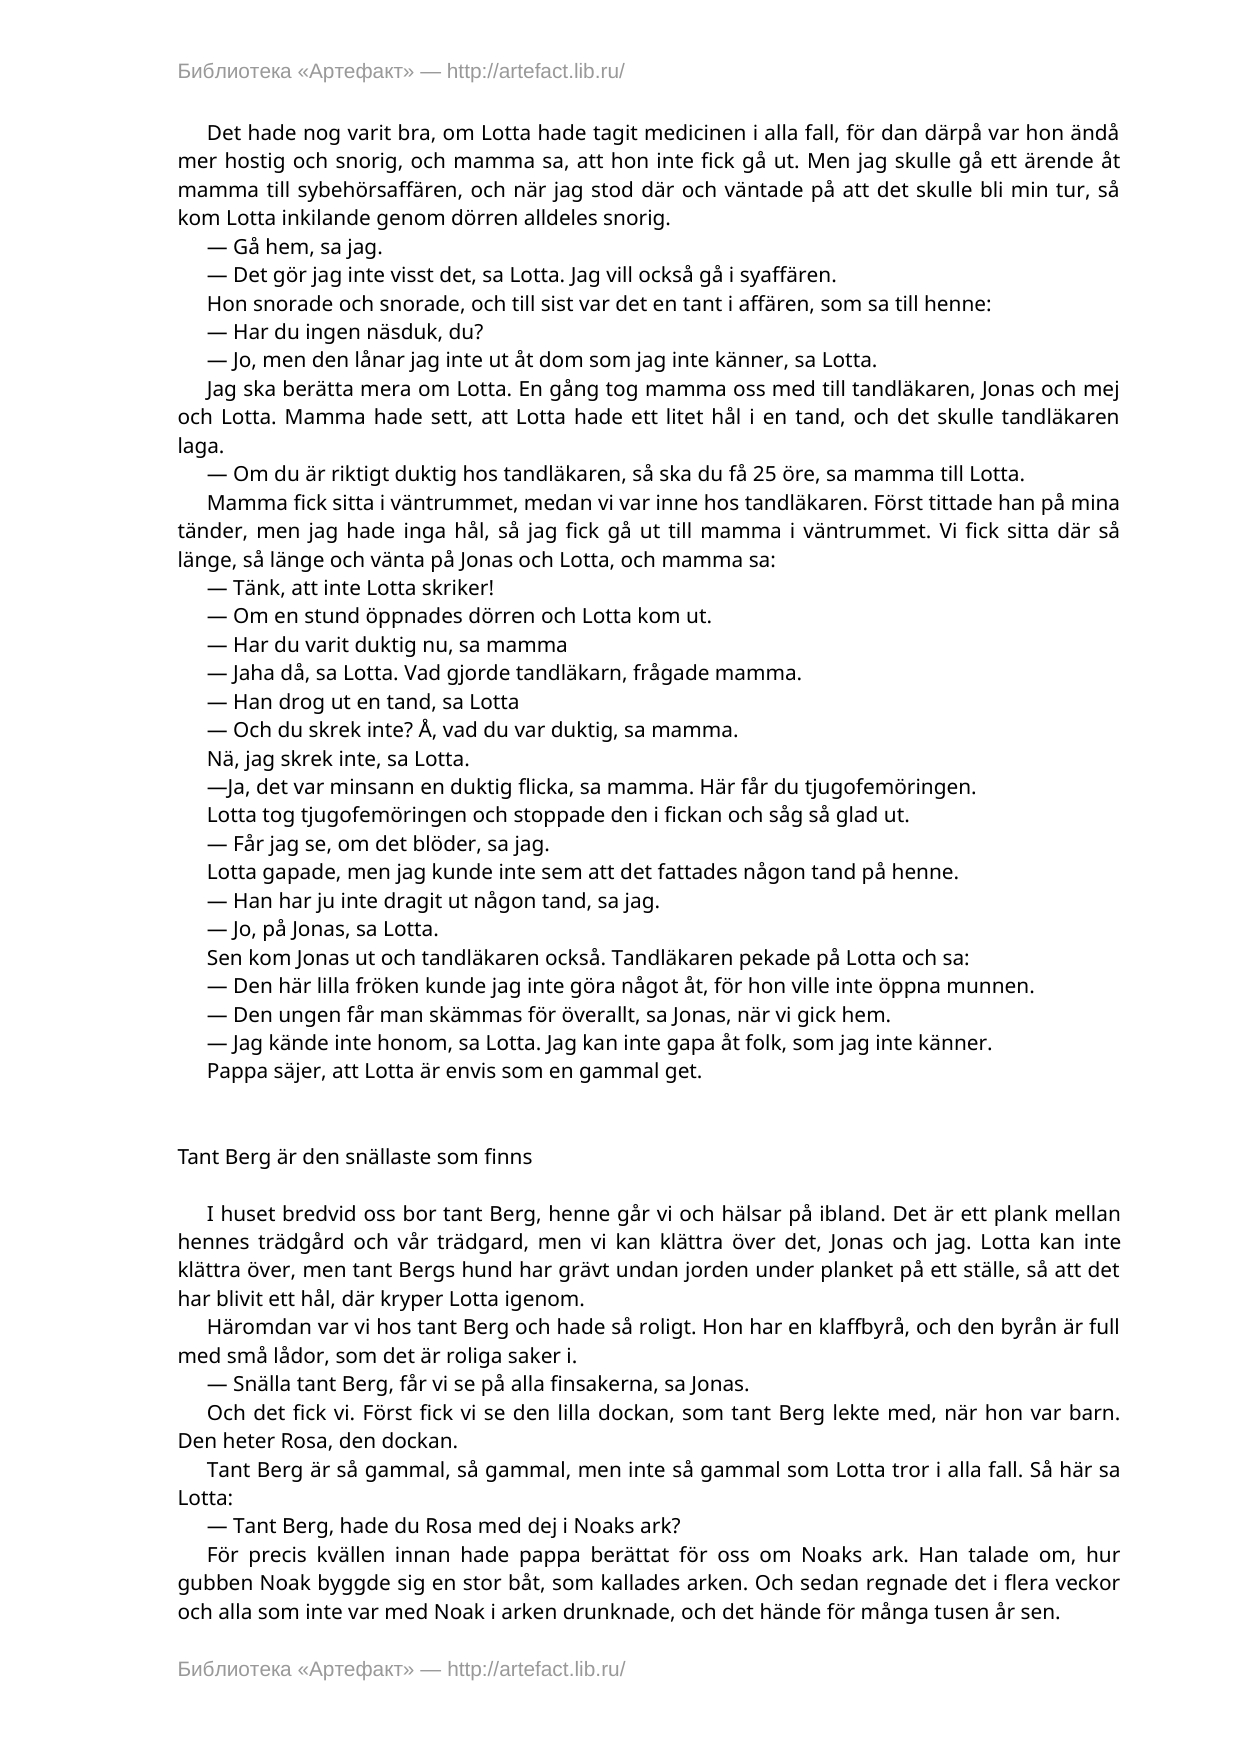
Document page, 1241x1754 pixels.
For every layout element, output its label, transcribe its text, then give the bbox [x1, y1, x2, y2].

text Nä, jag skrek inte, sa Lotta. [177, 744, 1122, 772]
text — Om du är riktigt duktig hos tandläkaren, så ska du få 25 öre, sa mamma till Lotta. [177, 459, 1122, 488]
text — Får jag se, om det blöder, sa jag. [177, 829, 1122, 857]
text — Jo, men den lånar jag inte ut åt dom som jag inte känner, sa Lotta. [177, 346, 1122, 374]
text Sen kom Jonas ut och tandläkaren också. Tandläkaren pekade på Lotta och sa: [177, 943, 1122, 971]
text —Ja, det var minsann en duktig flicka, sa mamma. Här får du tjugofemöringen. [177, 772, 1122, 801]
text — Tänk, att inte Lotta skriker! [177, 573, 1122, 602]
text — Den här lilla fröken kunde jag inte göra något åt, för hon ville inte öppna munnen. [177, 971, 1122, 1000]
text Lotta gapade, men jag kunde inte sem att det fattades någon tand på henne. [177, 857, 1122, 886]
text — Han drog ut en tand, sa Lotta [177, 687, 1122, 715]
text Och det fick vi. Först fick vi se den lilla dockan, som tant Berg lekte med, när hon var barn. Den heter Rosa, den dockan. [177, 1398, 1122, 1455]
text Mamma fick sitta i väntrummet, medan vi var inne hos tandläkaren. Först tittade han på mina tänder, men jag hade inga hål, så jag fick gå ut till mamma i väntrummet. Vi fick sitta där så länge, så länge och vänta på Jonas och Lotta, och mamma sa: [177, 488, 1122, 573]
text — Jaha då, sa Lotta. Vad gjorde tandläkarn, frågade mamma. [177, 658, 1122, 687]
text Jag ska berätta mera om Lotta. En gång tog mamma oss med till tandläkaren, Jonas och mej och Lotta. Mamma hade sett, att Lotta hade ett litet hål i en tand, och det skulle tandläkaren laga. [177, 374, 1122, 459]
text — Den ungen får man skämmas för överallt, sa Jonas, när vi gick hem. [177, 1000, 1122, 1028]
text Häromdan var vi hos tant Berg och hade så roligt. Hon har en klaffbyrå, och den byrån är full med små lådor, som det är roliga saker i. [177, 1312, 1122, 1369]
text — Har du varit duktig nu, sa mamma [177, 630, 1122, 658]
text — Jag kände inte honom, sa Lotta. Jag kan inte gapa åt folk, som jag inte känner. [177, 1028, 1122, 1057]
text — Tant Berg, hade du Rosa med dej i Noaks ark? [177, 1512, 1122, 1540]
text Lotta tog tjugofemöringen och stoppade den i fickan och såg så glad ut. [177, 801, 1122, 829]
text Pappa säjer, att Lotta är envis som en gammal get. [177, 1057, 1122, 1085]
text — Det gör jag inte visst det, sa Lotta. Jag vill också gå i syaffären. [177, 260, 1122, 289]
subtitle Tant Berg är den snällaste som finns [177, 1142, 1122, 1170]
text — Har du ingen näsduk, du? [177, 317, 1122, 346]
text För precis kvällen innan hade pappa berättat för oss om Noaks ark. Han talade om, hur gubben Noak byggde sig en stor båt, som kallades arken. Och sedan regnade det i flera veckor och alla som inte var med Noak i arken drunknade, och det hände för många tusen år sen. [177, 1540, 1122, 1625]
text — Jo, på Jonas, sa Lotta. [177, 914, 1122, 943]
text — Han har ju inte dragit ut någon tand, sa jag. [177, 886, 1122, 914]
text — Och du skrek inte? Å, vad du var duktig, sa mamma. [177, 715, 1122, 744]
text I huset bredvid oss bor tant Berg, henne går vi och hälsar på ibland. Det är ett plank mellan hennes trädgård och vår trädgard, men vi kan klättra över det, Jonas och jag. Lotta kan inte klättra över, men tant Bergs hund har grävt undan jorden under planket på ett ställe, så att det har blivit ett hål, där kryper Lotta igenom. [177, 1199, 1122, 1312]
text — Snälla tant Berg, får vi se på alla finsakerna, sa Jonas. [177, 1369, 1122, 1398]
text Det hade nog varit bra, om Lotta hade tagit medicinen i alla fall, för dan därpå var hon ändå mer hostig och snorig, och mamma sa, att hon inte fick gå ut. Men jag skulle gå ett ärende åt mamma till sybehörsaffären, och när jag stod där och väntade på att det skulle bli min tur, så kom Lotta inkilande genom dörren alldeles snorig. [177, 118, 1122, 232]
text Hon snorade och snorade, och till sist var det en tant i affären, som sa till henne: [177, 289, 1122, 317]
text Tant Berg är så gammal, så gammal, men inte så gammal som Lotta tror i alla fall. Så här sa Lotta: [177, 1455, 1122, 1512]
text — Gå hem, sa jag. [177, 232, 1122, 260]
text — Om en stund öppnades dörren och Lotta kom ut. [177, 602, 1122, 630]
